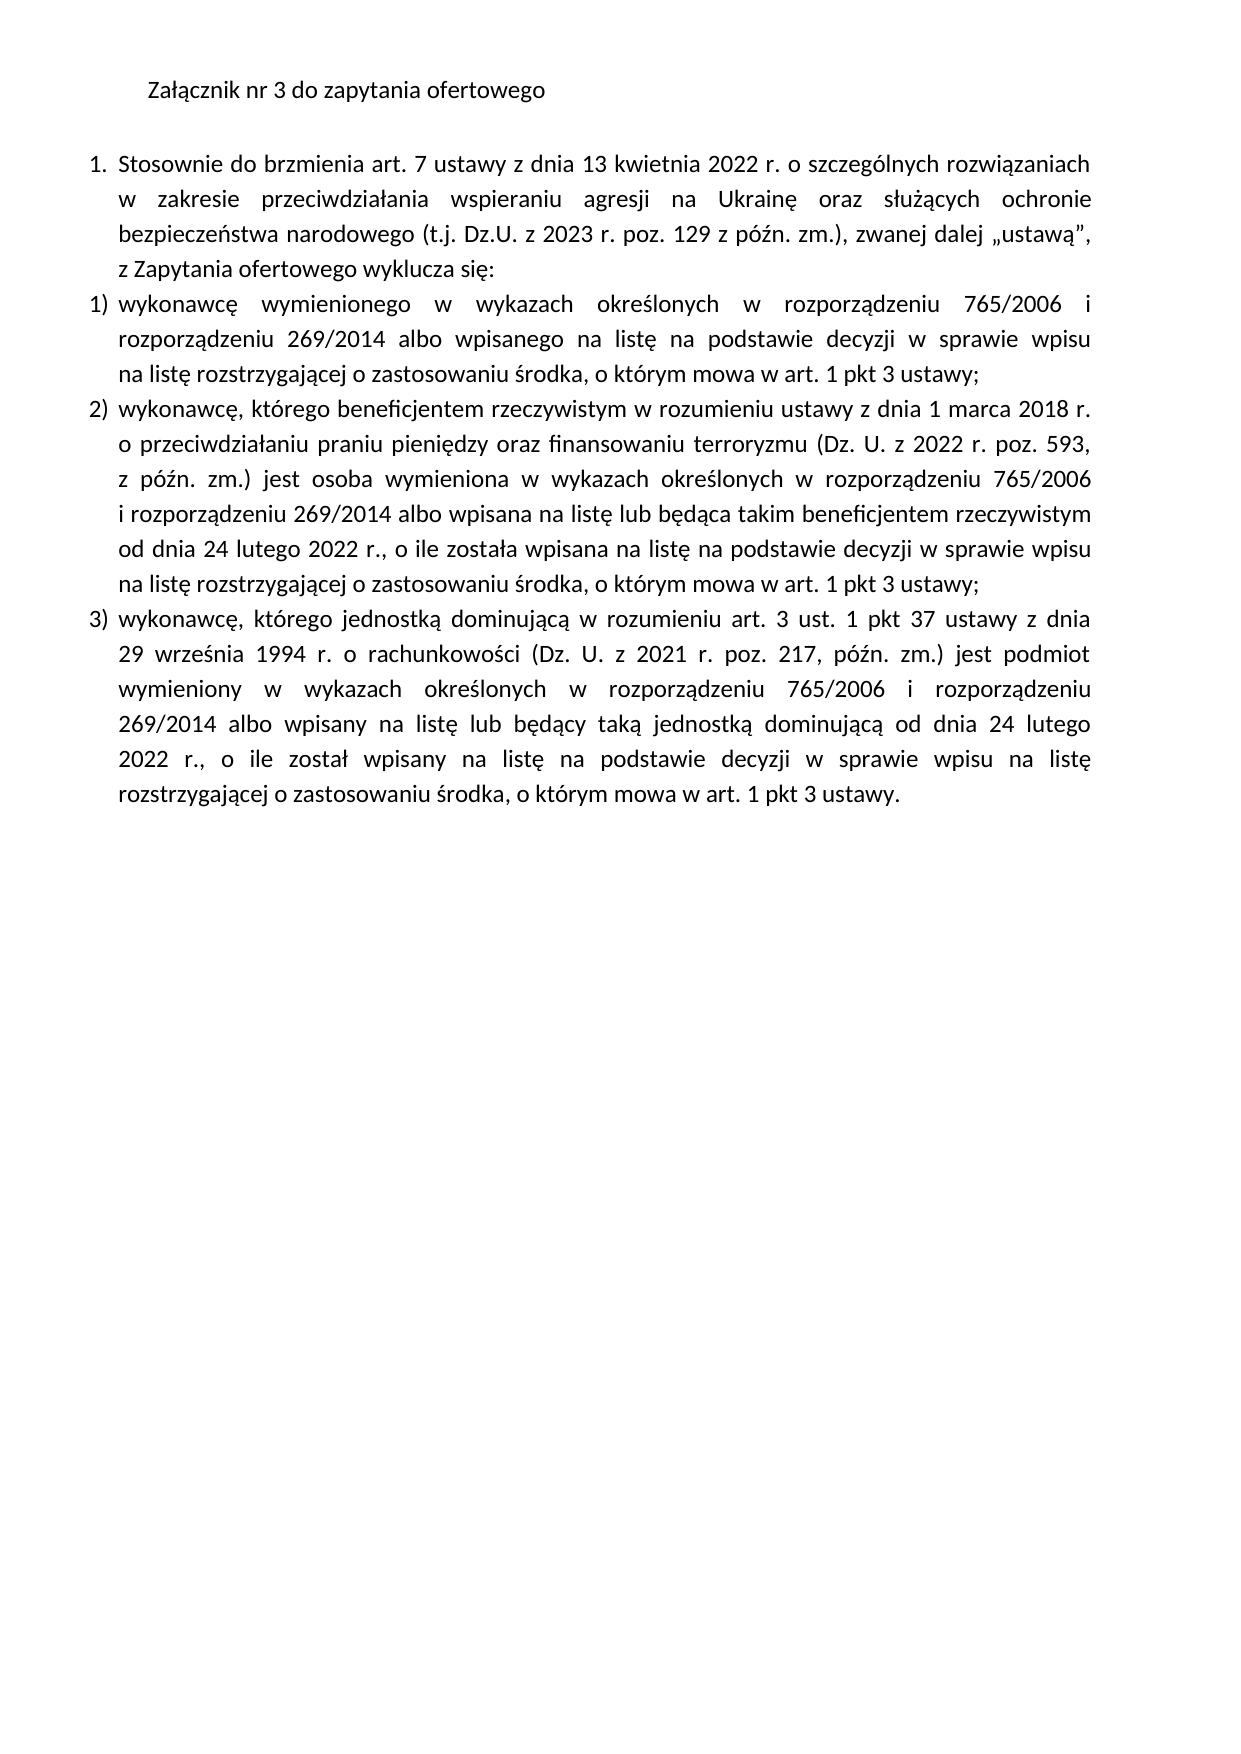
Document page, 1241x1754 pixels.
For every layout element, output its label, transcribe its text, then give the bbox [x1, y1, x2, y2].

list wykonawcę, którego jednostką dominującą w rozumieniu art. 3 ust. 1 pkt 37 ustawy z dnia 29 września 1994 r. o rachunkowości (Dz. U. z 2021 r. poz. 217, późn. zm.) jest podmiot wymieniony w wykazach określonych w rozporządzeniu 765/2006 i rozporządzeniu 269/2014 albo wpisany na listę lub będący taką jednostką dominującą od dnia 24 lutego 2022 r., o ile został wpisany na listę na podstawie decyzji w sprawie wpisu na listę rozstrzygającej o zastosowaniu środka, o którym mowa w art. 1 pkt 3 ustawy. [88, 603, 1093, 808]
list wykonawcę, którego beneficjentem rzeczywistym w rozumieniu ustawy z dnia 1 marca 2018 r. o przeciwdziałaniu praniu pieniędzy oraz finansowaniu terroryzmu (Dz. U. z 2022 r. poz. 593, z późn. zm.) jest osoba wymieniona w wykazach określonych w rozporządzeniu 765/2006 i rozporządzeniu 269/2014 albo wpisana na listę lub będąca takim beneficjentem rzeczywistym od dnia 24 lutego 2022 r., o ile została wpisana na listę na podstawie decyzji w sprawie wpisu na listę rozstrzygającej o zastosowaniu środka, o którym mowa w art. 1 pkt 3 ustawy; [88, 393, 1093, 598]
list Stosownie do brzmienia art. 7 ustawy z dnia 13 kwietnia 2022 r. o szczególnych rozwiązaniach w zakresie przeciwdziałania wspieraniu agresji na Ukrainę oraz służących ochronie bezpieczeństwa narodowego (t.j. Dz.U. z 2023 r. poz. 129 z późn. zm.), zwanej dalej „ustawą”, z Zapytania ofertowego wyklucza się: [88, 148, 1093, 283]
list wykonawcę wymienionego w wykazach określonych w rozporządzeniu 765/2006 i rozporządzeniu 269/2014 albo wpisanego na listę na podstawie decyzji w sprawie wpisu na listę rozstrzygającej o zastosowaniu środka, o którym mowa w art. 1 pkt 3 ustawy; [88, 288, 1093, 388]
